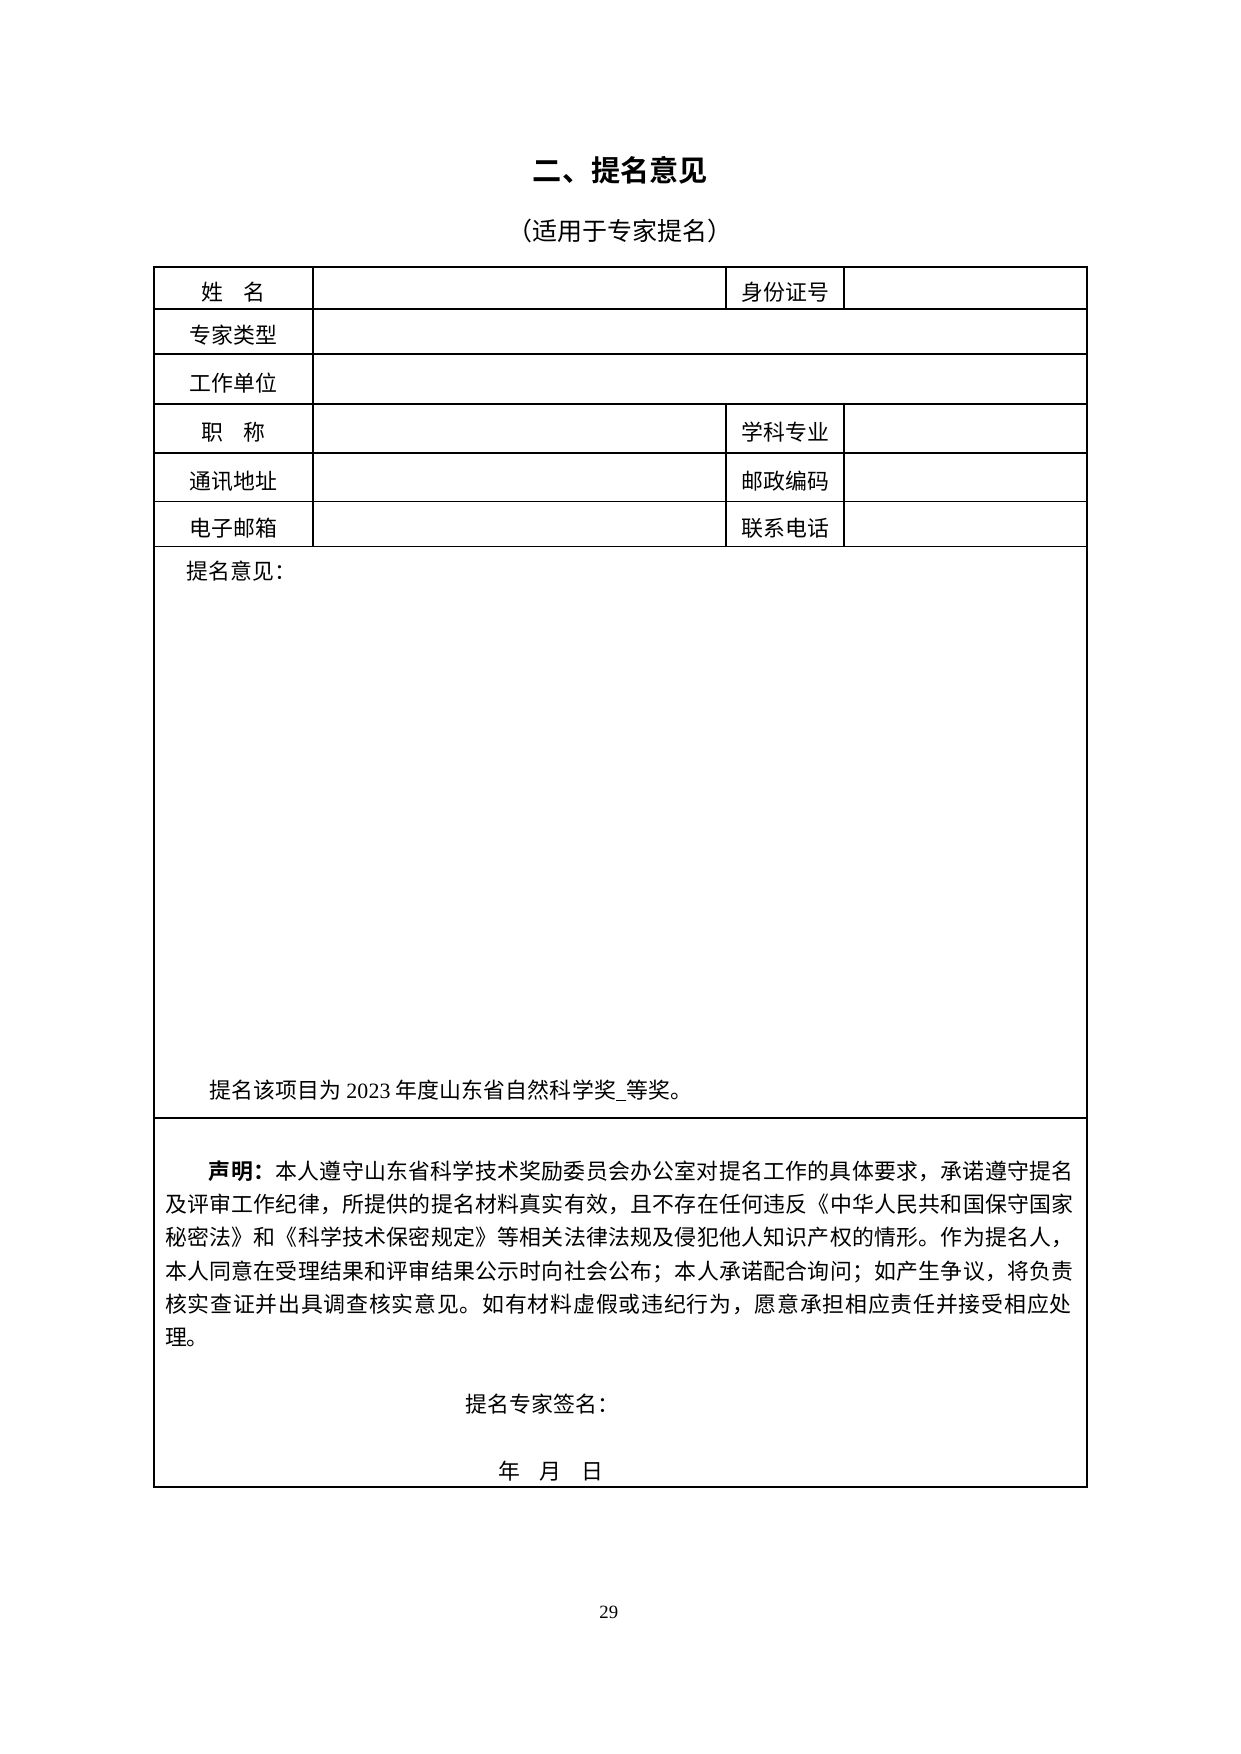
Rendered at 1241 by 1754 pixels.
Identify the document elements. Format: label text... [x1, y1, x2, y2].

table_header 姓 名 [155, 268, 312, 308]
table_cell 联系电话 [727, 502, 843, 546]
table_cell [314, 454, 725, 501]
table_header [314, 268, 725, 308]
table_cell [314, 310, 1086, 353]
table_cell [314, 355, 1086, 402]
text 二、提名意见 [165, 148, 1075, 190]
table_cell 通讯地址 [155, 454, 312, 501]
table_cell 职 称 [155, 405, 312, 452]
table_cell 工作单位 [155, 355, 312, 402]
table_header 身份证号 [727, 268, 843, 308]
table_cell 电子邮箱 [155, 502, 312, 546]
table_header [845, 268, 1086, 308]
table_cell [314, 405, 725, 452]
table_cell 提名意见： [155, 547, 1086, 587]
table_cell 专家类型 [155, 310, 312, 353]
table_cell [845, 454, 1086, 501]
table_cell [314, 502, 725, 546]
table_cell 学科专业 [727, 405, 843, 452]
table_cell 提名该项目为2023年度山东省自然科学奖 等奖。 [155, 588, 1086, 1117]
table_cell [845, 502, 1086, 546]
text （适用于专家提名） [165, 211, 1075, 247]
table_cell 邮政编码 [727, 454, 843, 501]
table_cell [845, 405, 1086, 452]
table_cell 声明：本人遵守山东省科学技术奖励委员会办公室对提名工作的具体要求，承诺遵守提名及评审工作纪律，所提供的提名材料真实有效，且不存在任何违反《中华人民共和国保守国家秘密法》和《科学技术保密规定》等相关法律法规及侵犯他人知识产权的情形。作为提名人，本人同意在受理结果和评审结果公示时向社会公布；本人承诺配合询问；如产生争议，将负责核实查证并出具调查核实意见。如有材料虚假或违纪行为，愿意承担相应责任并接受相应处理。 提名专家签名： 年 月 日 [155, 1119, 1086, 1486]
